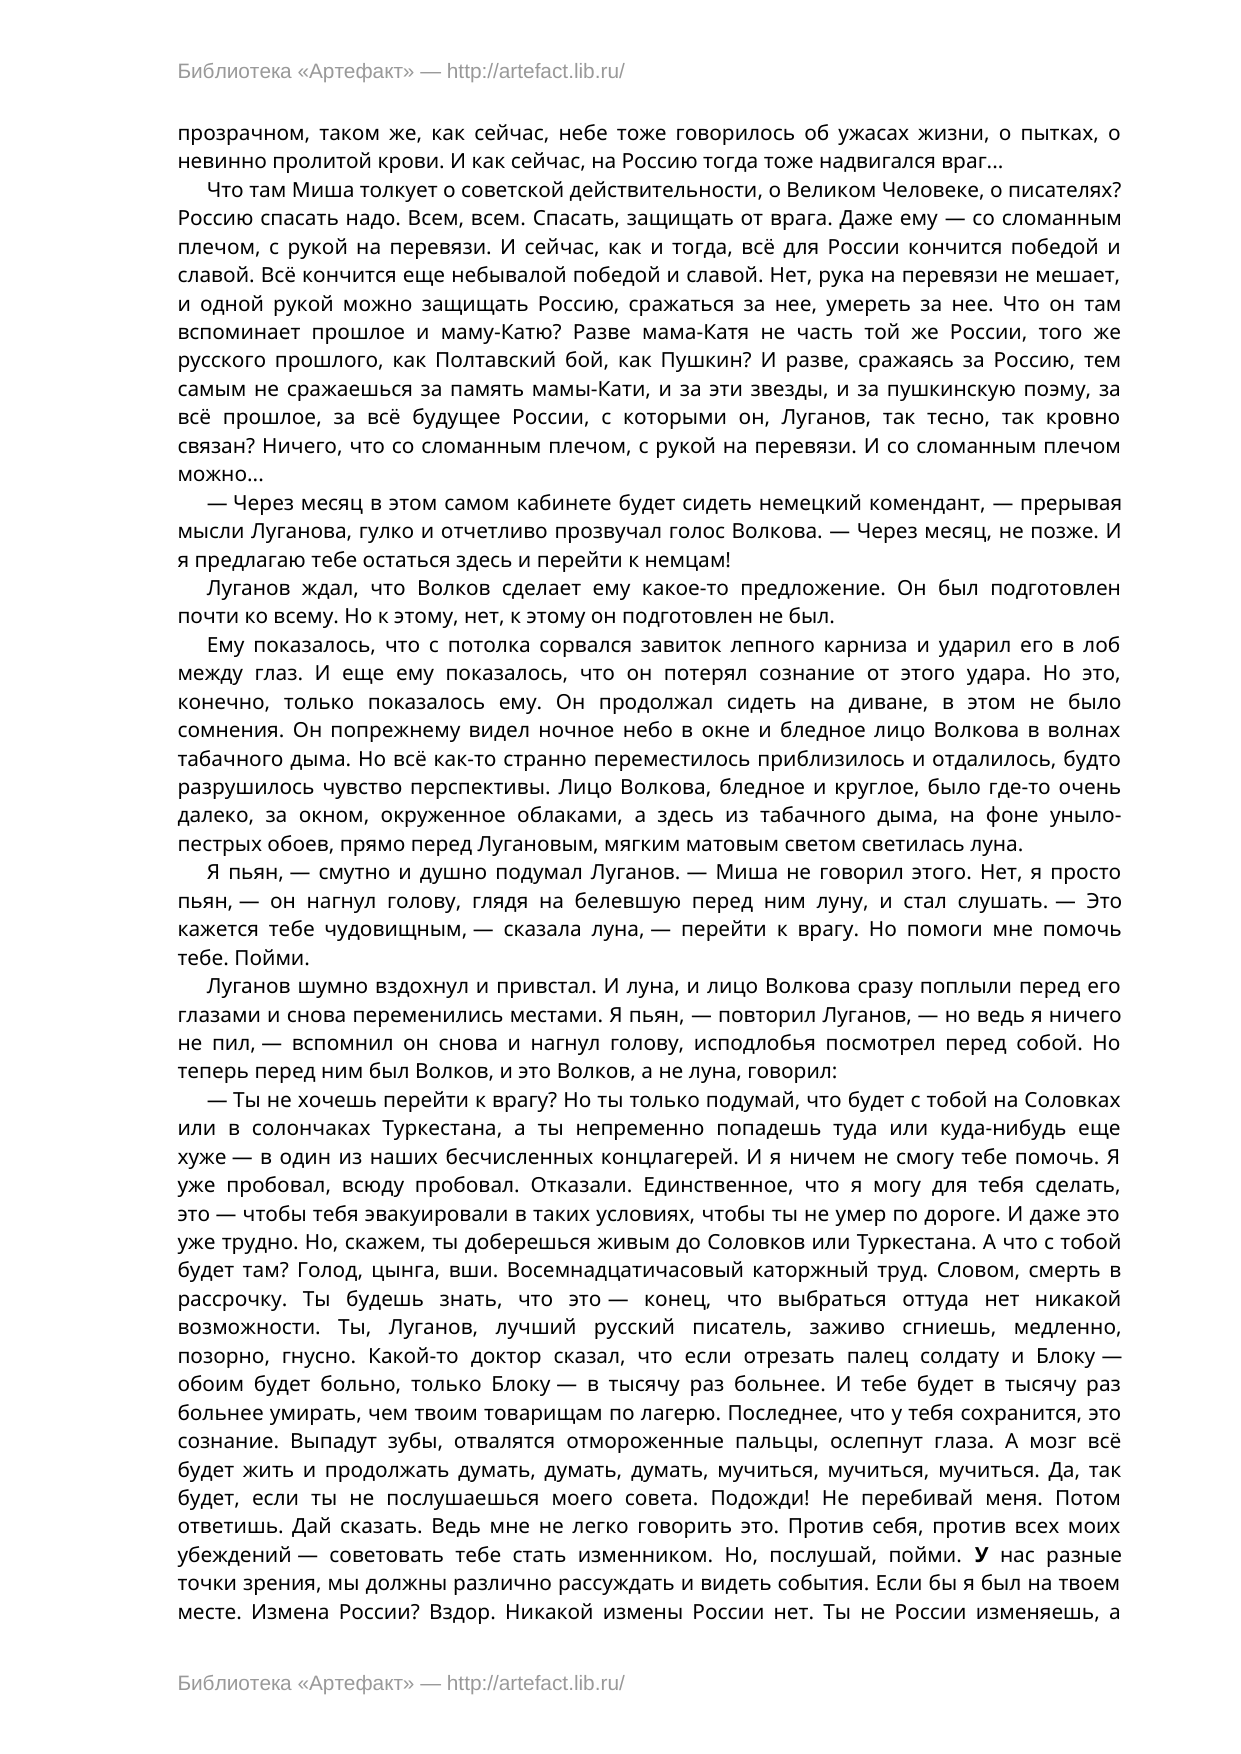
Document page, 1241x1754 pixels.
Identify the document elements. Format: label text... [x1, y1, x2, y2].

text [177, 118, 1122, 175]
text Луганов ждал, что Волков сделает ему какое-то предложение. Он был подготовлен почти ко всему. Но к этому, нет, к этому он подготовлен не был. [177, 573, 1122, 630]
text Луганов шумно вздохнул и привстал. И луна, и лицо Волкова сразу поплыли перед его глазами и снова переменились местами. Я пьян, — повторил Луганов, — но ведь я ничего не пил, — вспомнил он снова и нагнул голову, исподлобья посмотрел перед собой. Но теперь перед ним был Волков, и это Волков, а не луна, говорил: [177, 971, 1122, 1085]
text Ему показалось, что с потолка сорвался завиток лепного карниза и ударил его в лоб между глаз. И еще ему показалось, что он потерял сознание от этого удара. Но это, конечно, только показалось ему. Он продолжал сидеть на диване, в этом не было сомнения. Он попрежнему видел ночное небо в окне и бледное лицо Волкова в волнах табачного дыма. Но всё как-то странно переместилось приблизилось и отдалилось, будто разрушилось чувство перспективы. Лицо Волкова, бледное и круглое, было где-то очень далеко, за окном, окруженное облаками, а здесь из табачного дыма, на фоне уныло-пестрых обоев, прямо перед Лугановым, мягким матовым светом светилась луна. [177, 630, 1122, 857]
text Я пьян, — смутно и душно подумал Луганов. — Миша не говорил этого. Нет, я просто пьян, — он нагнул голову, глядя на белевшую перед ним луну, и стал слушать. — Это кажется тебе чудовищным, — сказала луна, — перейти к врагу. Но помоги мне помочь тебе. Пойми. [177, 857, 1122, 971]
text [177, 1085, 1122, 1625]
text Что там Миша толкует о советской действительности, о Великом Человеке, о писателях? Россию спасать надо. Всем, всем. Спасать, защищать от врага. Даже ему — со сломанным плечом, с рукой на перевязи. И сейчас, как и тогда, всё для России кончится победой и славой. Всё кончится еще небывалой победой и славой. Нет, рука на перевязи не мешает, и одной рукой можно защищать Россию, сражаться за нее, умереть за нее. Что он там вспоминает прошлое и маму-Катю? Разве мама-Катя не часть той же России, того же русского прошлого, как Полтавский бой, как Пушкин? И разве, сражаясь за Россию, тем самым не сражаешься за память мамы-Кати, и за эти звезды, и за пушкинскую поэму, за всё прошлое, за всё будущее России, с которыми он, Луганов, так тесно, так кровно связан? Ничего, что со сломанным плечом, с рукой на перевязи. И со сломанным плечом можно... [177, 175, 1122, 488]
text — Через месяц в этом самом кабинете будет сидеть немецкий комендант, — прерывая мысли Луганова, гулко и отчетливо прозвучал голос Волкова. — Через месяц, не позже. И я предлагаю тебе остаться здесь и перейти к немцам! [177, 488, 1122, 573]
